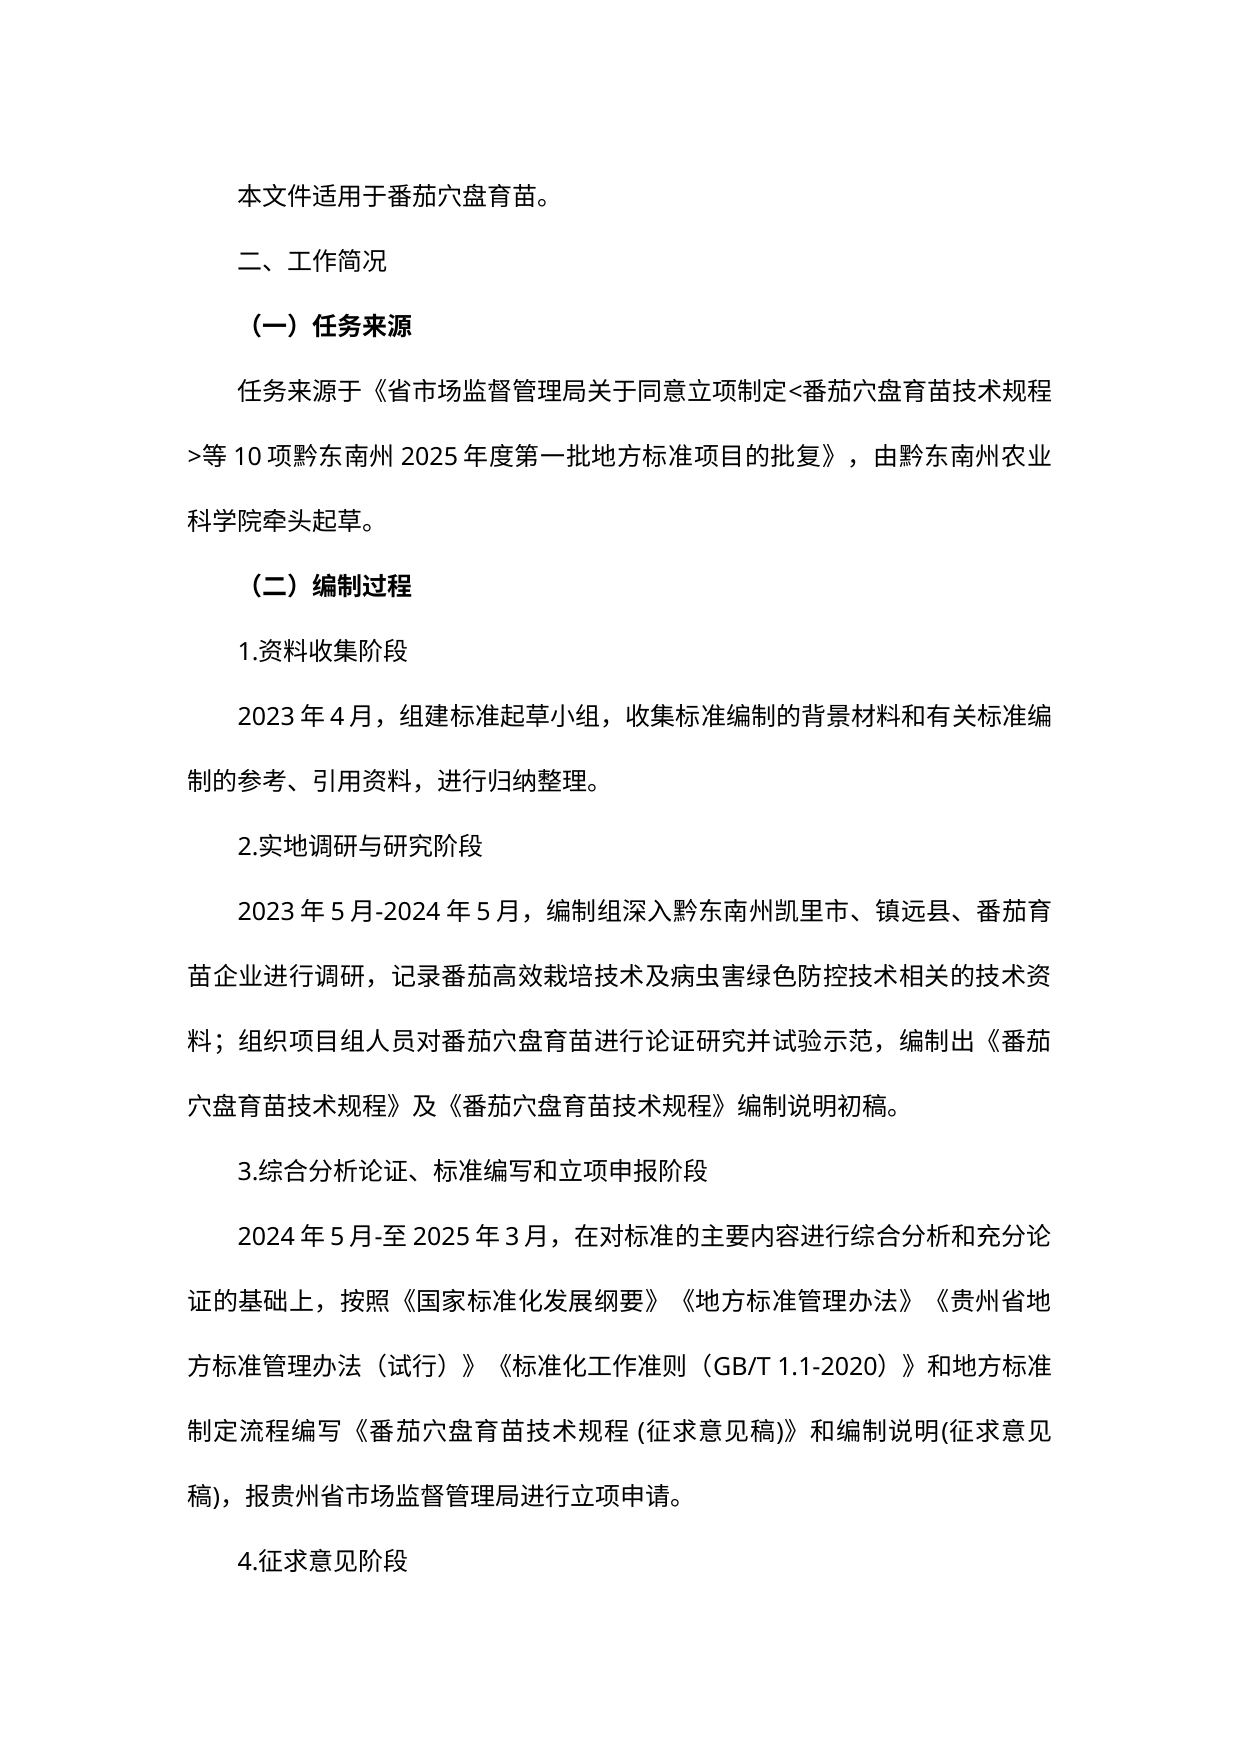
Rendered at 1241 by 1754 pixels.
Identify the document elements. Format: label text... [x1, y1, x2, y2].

text 2023年5月-2024年5月，编制组深入黔东南州凯里市、镇远县、番茄育苗企业进行调研，记录番茄高效栽培技术及病虫害绿色防控技术相关的技术资料；组织项目组人员对番茄穴盘育苗进行论证研究并试验示范，编制出《番茄穴盘育苗技术规程》及《番茄穴盘育苗技术规程》编制说明初稿。 [187, 877, 1053, 1137]
list 二、工作简况 [187, 227, 1053, 292]
text 4.征求意见阶段 [187, 1527, 1053, 1592]
text 1.资料收集阶段 [187, 617, 1053, 682]
list （一）任务来源 [187, 292, 1053, 357]
text 3.综合分析论证、标准编写和立项申报阶段 [187, 1137, 1053, 1202]
text 任务来源于《省市场监督管理局关于同意立项制定<番茄穴盘育苗技术规程>等10项黔东南州2025年度第一批地方标准项目的批复》，由黔东南州农业科学院牵头起草。 [187, 357, 1053, 552]
text 2024年5月-至2025年3月，在对标准的主要内容进行综合分析和充分论证的基础上，按照《国家标准化发展纲要》《地方标准管理办法》《贵州省地方标准管理办法（试行）》《标准化工作准则（GB/T 1.1-2020）》和地方标准制定流程编写《番茄穴盘育苗技术规程 (征求意见稿)》和编制说明(征求意见稿)，报贵州省市场监督管理局进行立项申请。 [187, 1202, 1053, 1527]
list （二）编制过程 [187, 552, 1053, 617]
text 2.实地调研与研究阶段 [187, 812, 1053, 877]
text 2023年4月，组建标准起草小组，收集标准编制的背景材料和有关标准编制的参考、引用资料，进行归纳整理。 [187, 682, 1053, 812]
text 本文件适用于番茄穴盘育苗。 [187, 162, 1053, 227]
